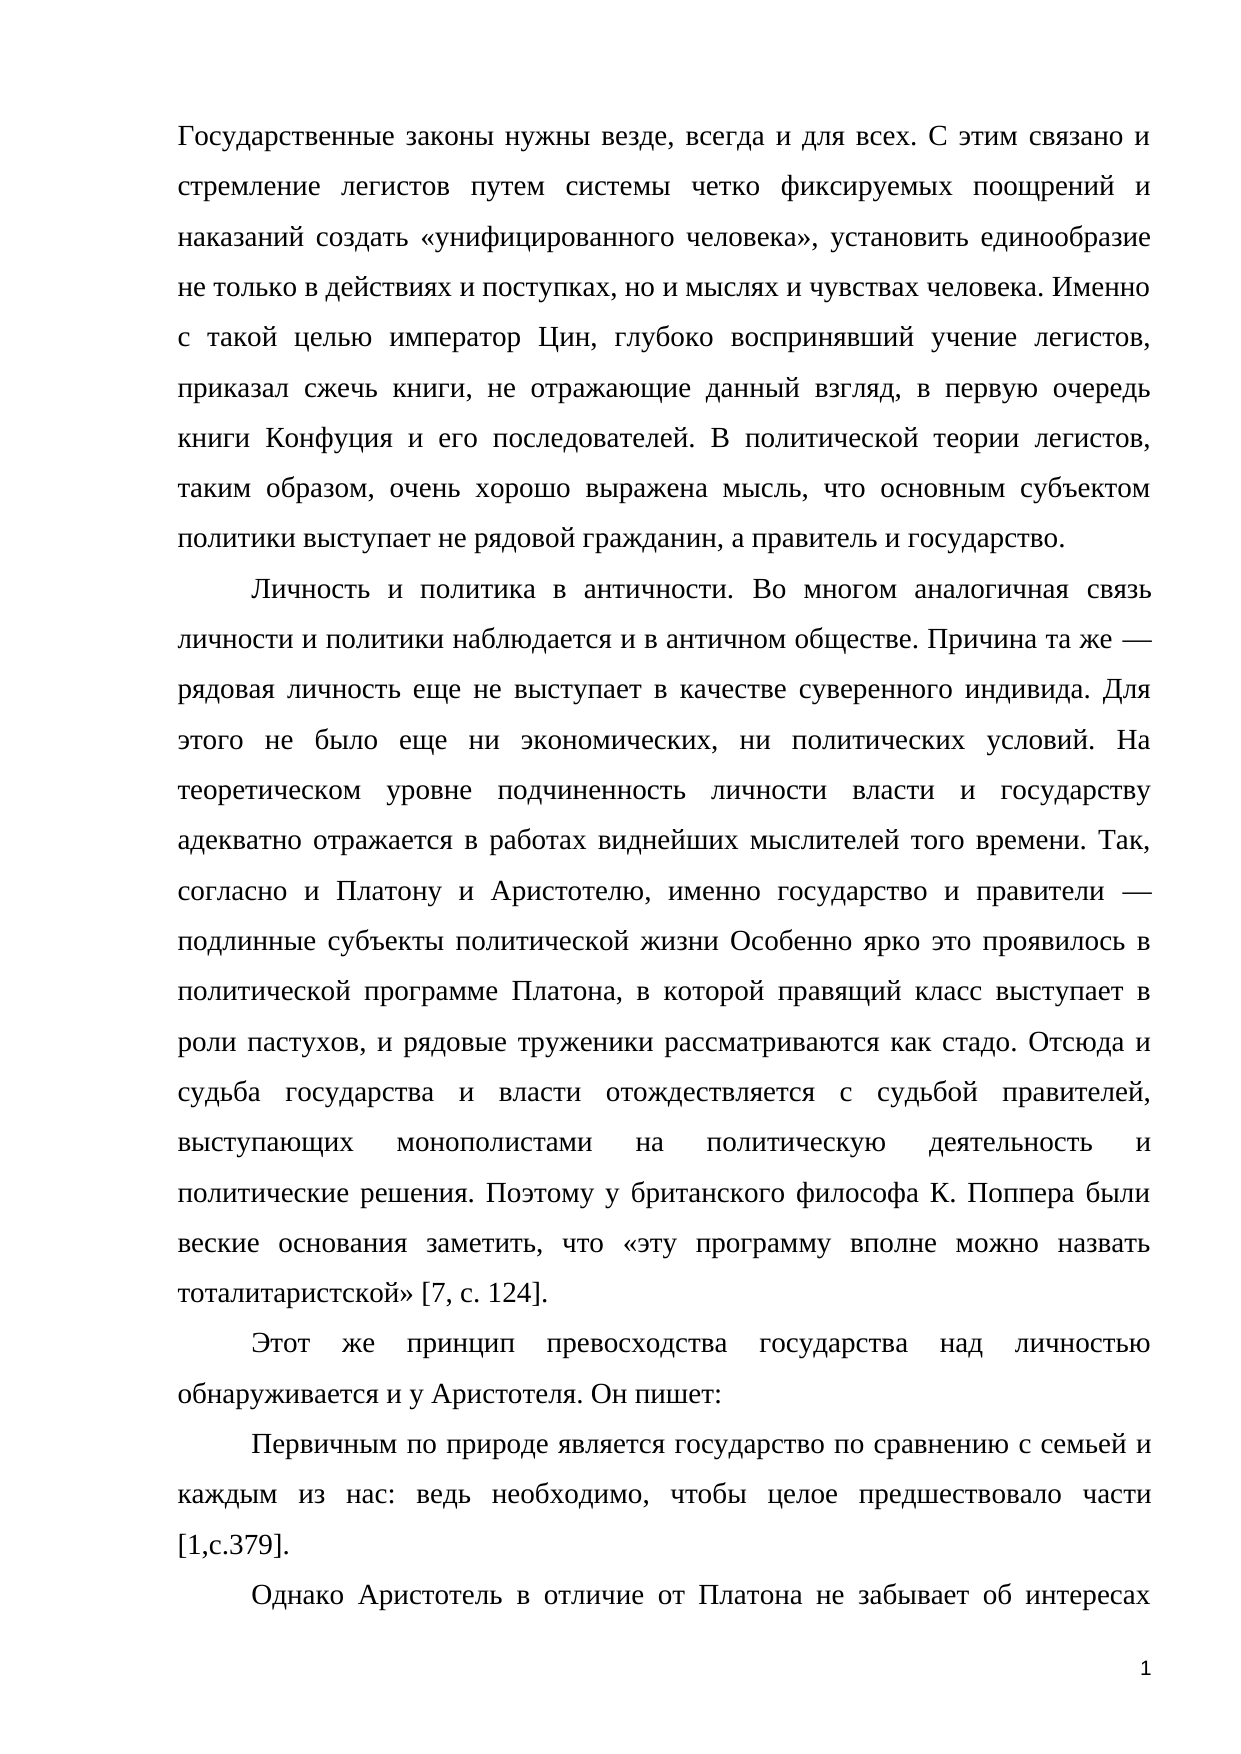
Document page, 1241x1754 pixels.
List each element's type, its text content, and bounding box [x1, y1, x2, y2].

text Первичным по природе является государство по сравнению с семьей и каждым из нас: ведь необходимо, чтобы целое предшествовало части [1,с.379]. [177, 1426, 1152, 1560]
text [177, 1577, 1152, 1611]
text Этот же принцип превосходства государства над личностью обнаруживается и у Аристотеля. Он пишет: [177, 1326, 1152, 1409]
text Личность и политика в античности. Во многом аналогичная связь личности и политики наблюдается и в античном обществе. Причина та же — рядовая личность еще не выступает в качестве суверенного индивида. Для этого не было еще ни экономических, ни политических условий. На теоретическом уровне подчиненность личности власти и государству адекватно отражается в работах виднейших мыслителей того времени. Так, согласно и Платону и Аристотелю, именно государство и правители — подлинные субъекты политической жизни Особенно ярко это проявилось в политической программе Платона, в которой правящий класс выступает в роли пастухов, и рядовые труженики рассматриваются как стадо. Отсюда и судьба государства и власти отождествляется с судьбой правителей, выступающих монополистами на политическую деятельность и политические решения. Поэтому у британского философа К. Поппера были веские основания заметить, что «эту программу вполне можно назвать тоталитаристской» [7, с. 124]. [177, 571, 1152, 1309]
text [177, 118, 1152, 554]
